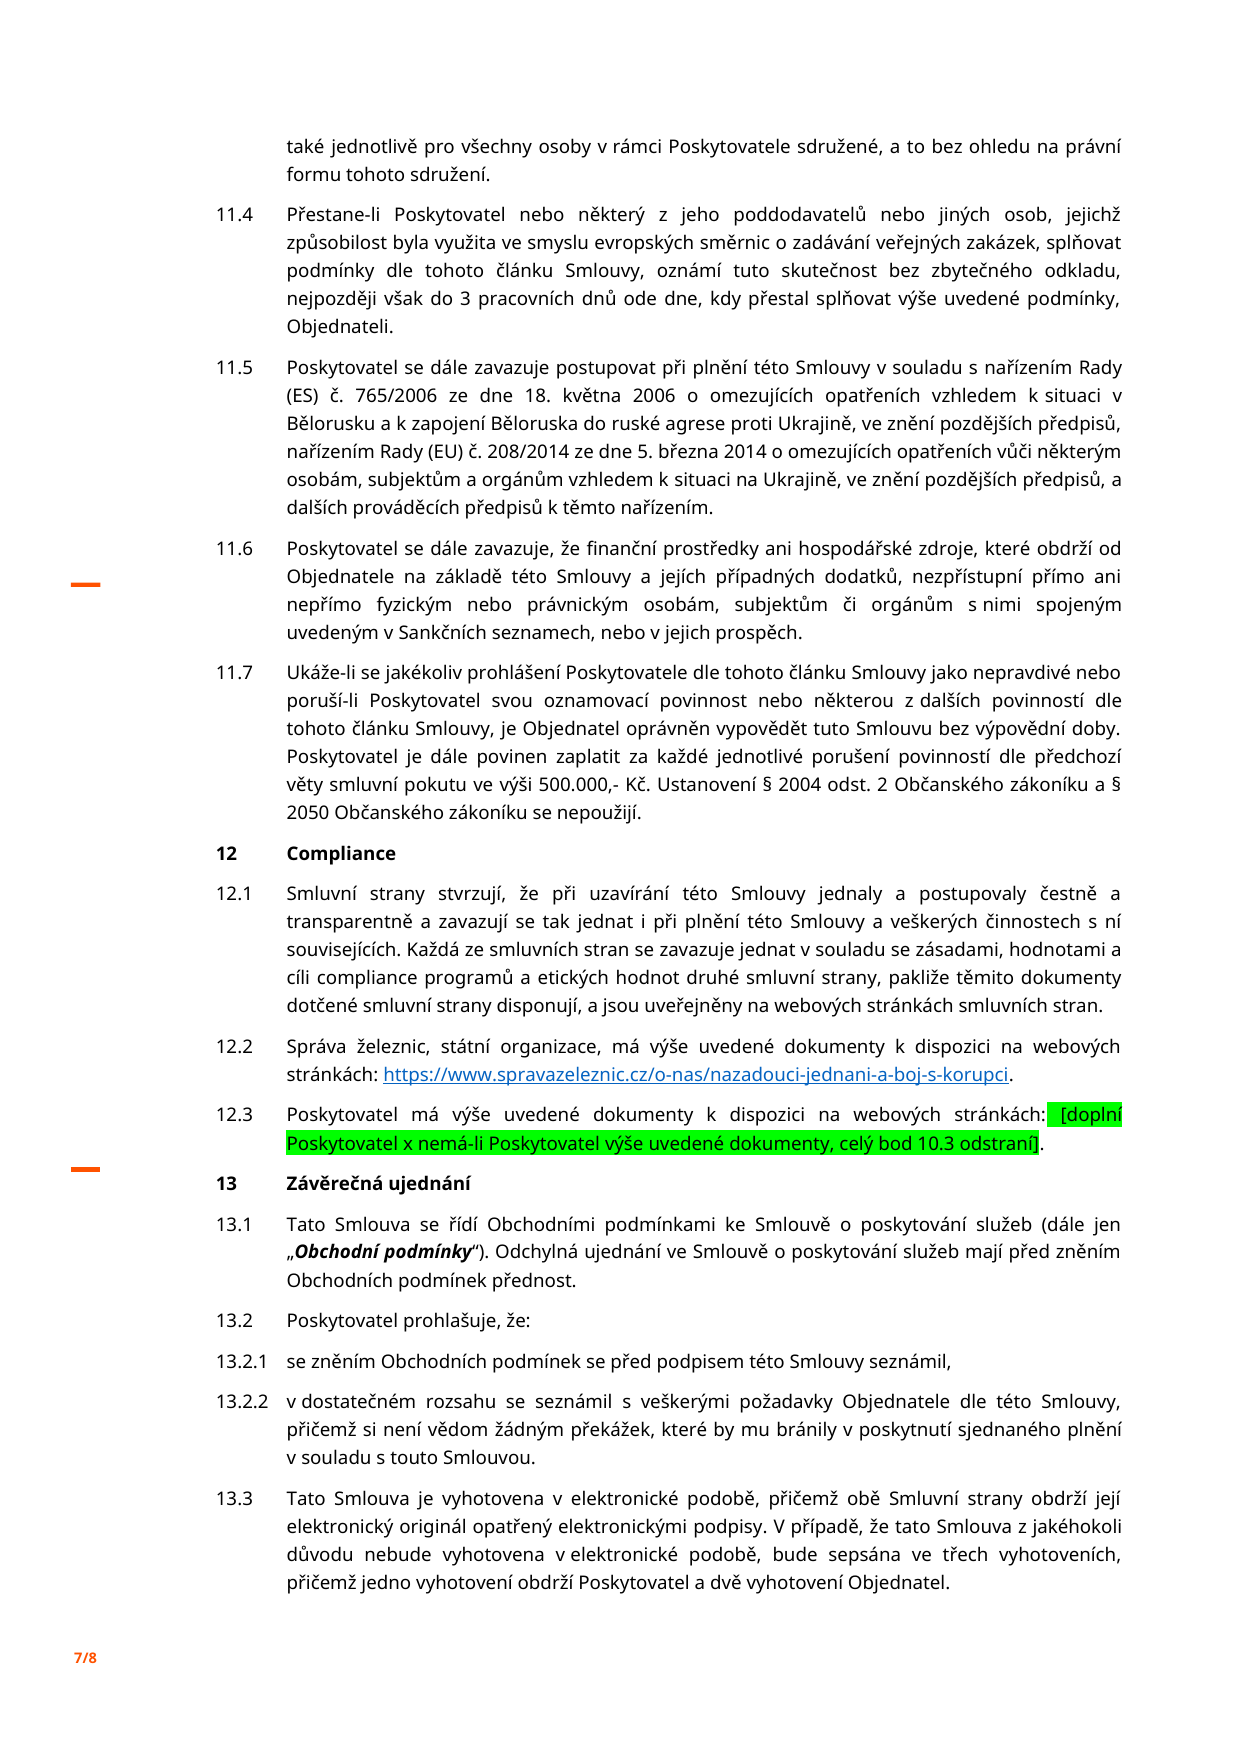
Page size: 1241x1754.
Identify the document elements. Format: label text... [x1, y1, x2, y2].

subtitle Compliance [216, 840, 1122, 866]
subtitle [216, 133, 1122, 187]
subtitle Tato Smlouva se řídí Obchodními podmínkami ke Smlouvě o poskytování služeb (dále jen „Obchodní podmínky“). Odchylná ujednání ve Smlouvě o poskytování služeb mají před zněním Obchodních podmínek přednost. [216, 1211, 1122, 1292]
subtitle Ukáže-li se jakékoliv prohlášení Poskytovatele dle tohoto článku Smlouvy jako nepravdivé nebo poruší-li Poskytovatel svou oznamovací povinnost nebo některou z dalších povinností dle tohoto článku Smlouvy, je Objednatel oprávněn vypovědět tuto Smlouvu bez výpovědní doby. Poskytovatel je dále povinen zaplatit za každé jednotlivé porušení povinností dle předchozí věty smluvní pokutu ve výši 500.000,- Kč. Ustanovení § 2004 odst. 2 Občanského zákoníku a § 2050 Občanského zákoníku se nepoužijí. [216, 659, 1122, 825]
subtitle Tato Smlouva je vyhotovena v elektronické podobě, přičemž obě Smluvní strany obdrží její elektronický originál opatřený elektronickými podpisy. V případě, že tato Smlouva z jakéhokoli důvodu nebude vyhotovena v elektronické podobě, bude sepsána ve třech vyhotoveních, přičemž jedno vyhotovení obdrží Poskytovatel a dvě vyhotovení Objednatel. [216, 1485, 1122, 1594]
subtitle se zněním Obchodních podmínek se před podpisem této Smlouvy seznámil, [216, 1348, 1122, 1373]
subtitle Přestane-li Poskytovatel nebo některý z jeho poddodavatelů nebo jiných osob, jejichž způsobilost byla využita ve smyslu evropských směrnic o zadávání veřejných zakázek, splňovat podmínky dle tohoto článku Smlouvy, oznámí tuto skutečnost bez zbytečného odkladu, nejpozději však do 3 pracovních dnů ode dne, kdy přestal splňovat výše uvedené podmínky, Objednateli. [216, 202, 1122, 339]
subtitle Poskytovatel má výše uvedené dokumenty k dispozici na webových stránkách: [doplní Poskytovatel x nemá-li Poskytovatel výše uvedené dokumenty, celý bod 10.3 odstraní]. [216, 1102, 1122, 1155]
subtitle Závěrečná ujednání [216, 1170, 1122, 1196]
subtitle Správa železnic, státní organizace, má výše uvedené dokumenty k dispozici na webových stránkách: https://www.spravazeleznic.cz/o-nas/nazadouci-jednani-a-boj-s-korupci. [216, 1033, 1122, 1087]
subtitle Poskytovatel se dále zavazuje postupovat při plnění této Smlouvy v souladu s nařízením Rady (ES) č. 765/2006 ze dne 18. května 2006 o omezujících opatřeních vzhledem k situaci v Bělorusku a k zapojení Běloruska do ruské agrese proti Ukrajině, ve znění pozdějších předpisů, nařízením Rady (EU) č. 208/2014 ze dne 5. března 2014 o omezujících opatřeních vůči některým osobám, subjektům a orgánům vzhledem k situaci na Ukrajině, ve znění pozdějších předpisů, a dalších prováděcích předpisů k těmto nařízením. [216, 354, 1122, 520]
subtitle Poskytovatel prohlašuje, že: [216, 1307, 1122, 1333]
subtitle Smluvní strany stvrzují, že při uzavírání této Smlouvy jednaly a postupovaly čestně a transparentně a zavazují se tak jednat i při plnění této Smlouvy a veškerých činnostech s ní souvisejících. Každá ze smluvních stran se zavazuje jednat v souladu se zásadami, hodnotami a cíli compliance programů a etických hodnot druhé smluvní strany, pakliže těmito dokumenty dotčené smluvní strany disponují, a jsou uveřejněny na webových stránkách smluvních stran. [216, 881, 1122, 1018]
subtitle v dostatečném rozsahu se seznámil s veškerými požadavky Objednatele dle této Smlouvy, přičemž si není vědom žádným překážek, které by mu bránily v poskytnutí sjednaného plnění v souladu s touto Smlouvou. [216, 1388, 1122, 1470]
subtitle Poskytovatel se dále zavazuje, že finanční prostředky ani hospodářské zdroje, které obdrží od Objednatele na základě této Smlouvy a jejích případných dodatků, nezpřístupní přímo ani nepřímo fyzickým nebo právnickým osobám, subjektům či orgánům s nimi spojeným uvedeným v Sankčních seznamech, nebo v jejich prospěch. [216, 535, 1122, 644]
